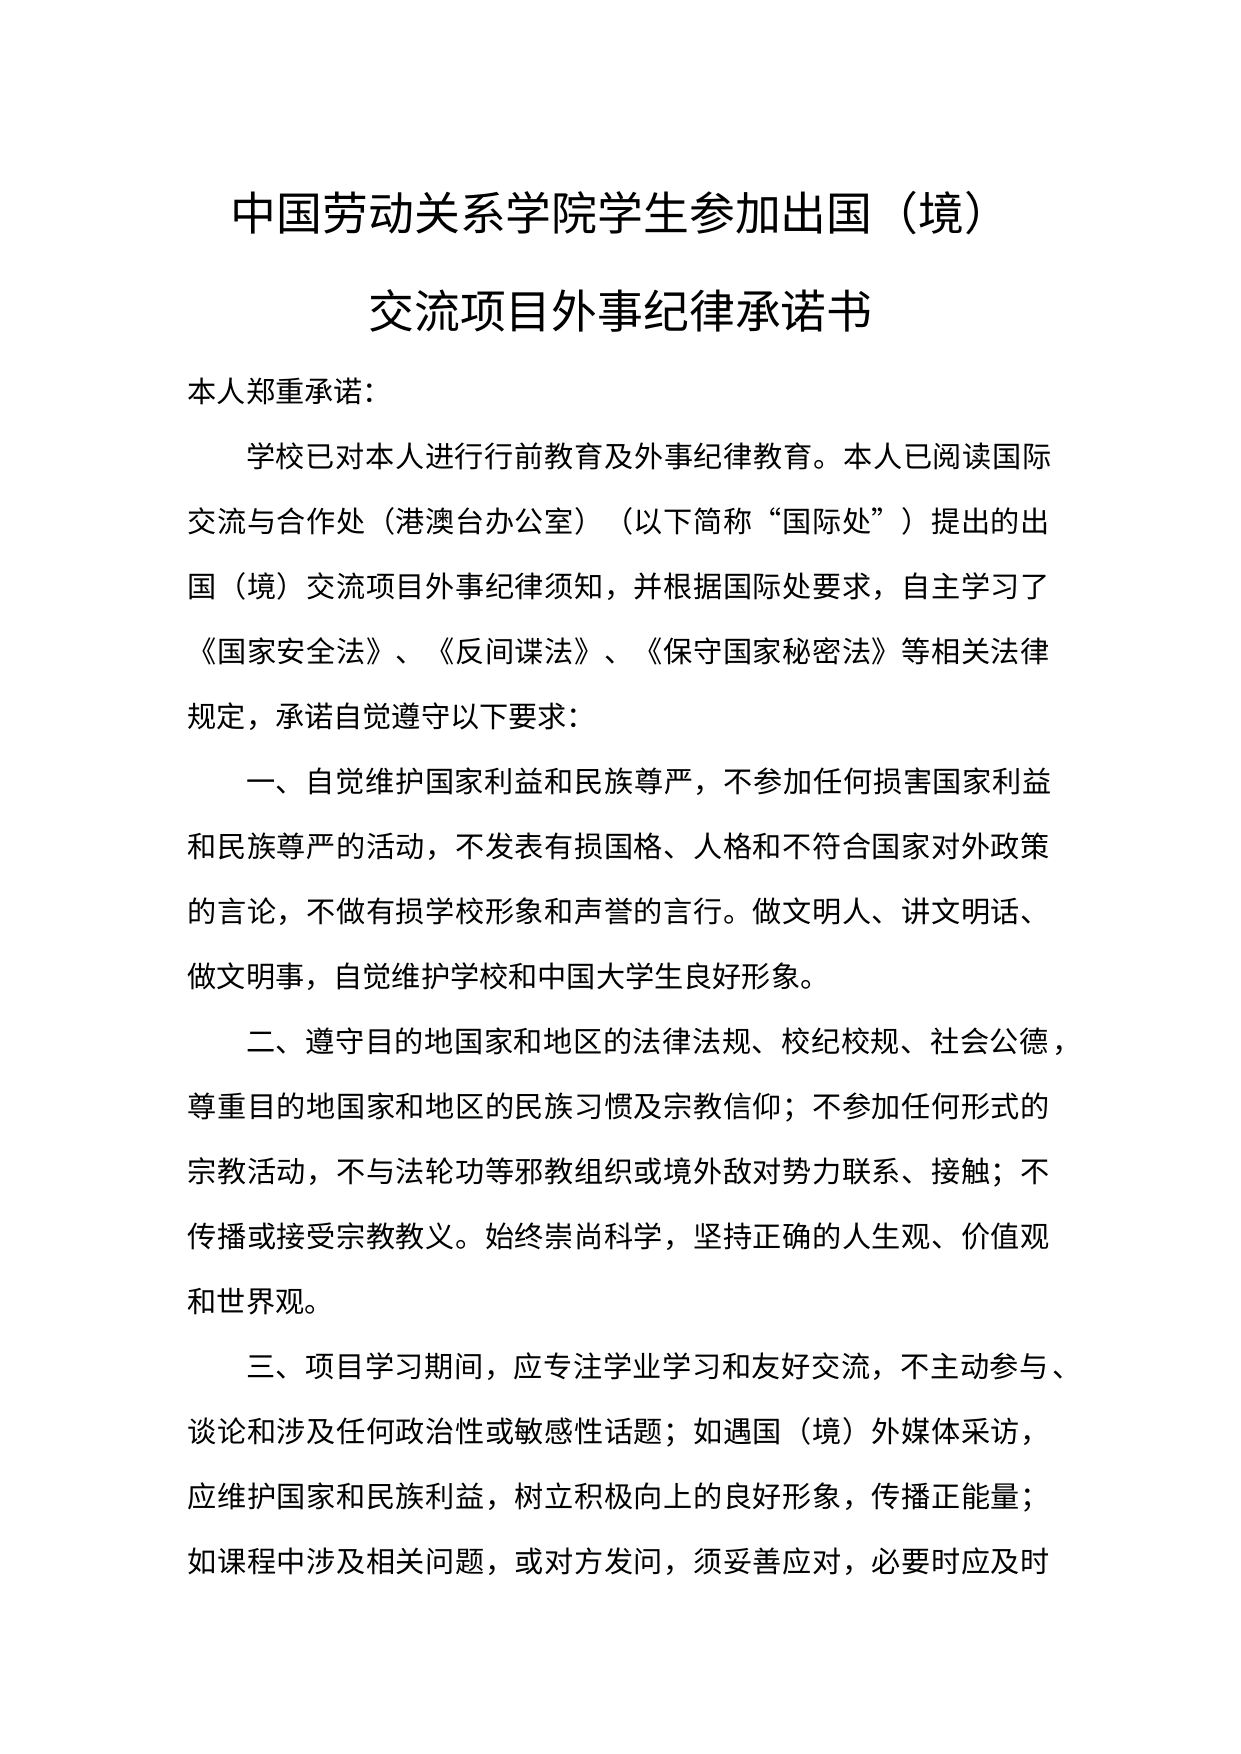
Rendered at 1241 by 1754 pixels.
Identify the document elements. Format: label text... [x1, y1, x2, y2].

text 一、自觉维护国家利益和民族尊严，不参加任何损害国家利益和民族尊严的活动，不发表有损国格、人格和不符合国家对外政策的言论，不做有损学校形象和声誉的言行。做文明人、讲文明话、做文明事，自觉维护学校和中国大学生良好形象。 [187, 747, 1053, 1007]
text 本人郑重承诺： [187, 357, 1053, 422]
text 中国劳动关系学院学生参加出国（境） [187, 162, 1053, 259]
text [187, 1332, 1053, 1592]
text 二、遵守目的地国家和地区的法律法规、校纪校规、社会公德，尊重目的地国家和地区的民族习惯及宗教信仰；不参加任何形式的宗教活动，不与法轮功等邪教组织或境外敌对势力联系、接触；不传播或接受宗教教义。始终崇尚科学，坚持正确的人生观、价值观和世界观。 [187, 1007, 1053, 1332]
text 学校已对本人进行行前教育及外事纪律教育。本人已阅读国际交流与合作处（港澳台办公室）（以下简称“国际处”）提出的出国（境）交流项目外事纪律须知，并根据国际处要求，自主学习了《国家安全法》、《反间谍法》、《保守国家秘密法》等相关法律规定，承诺自觉遵守以下要求： [187, 422, 1053, 747]
text 交流项目外事纪律承诺书 [187, 259, 1053, 357]
